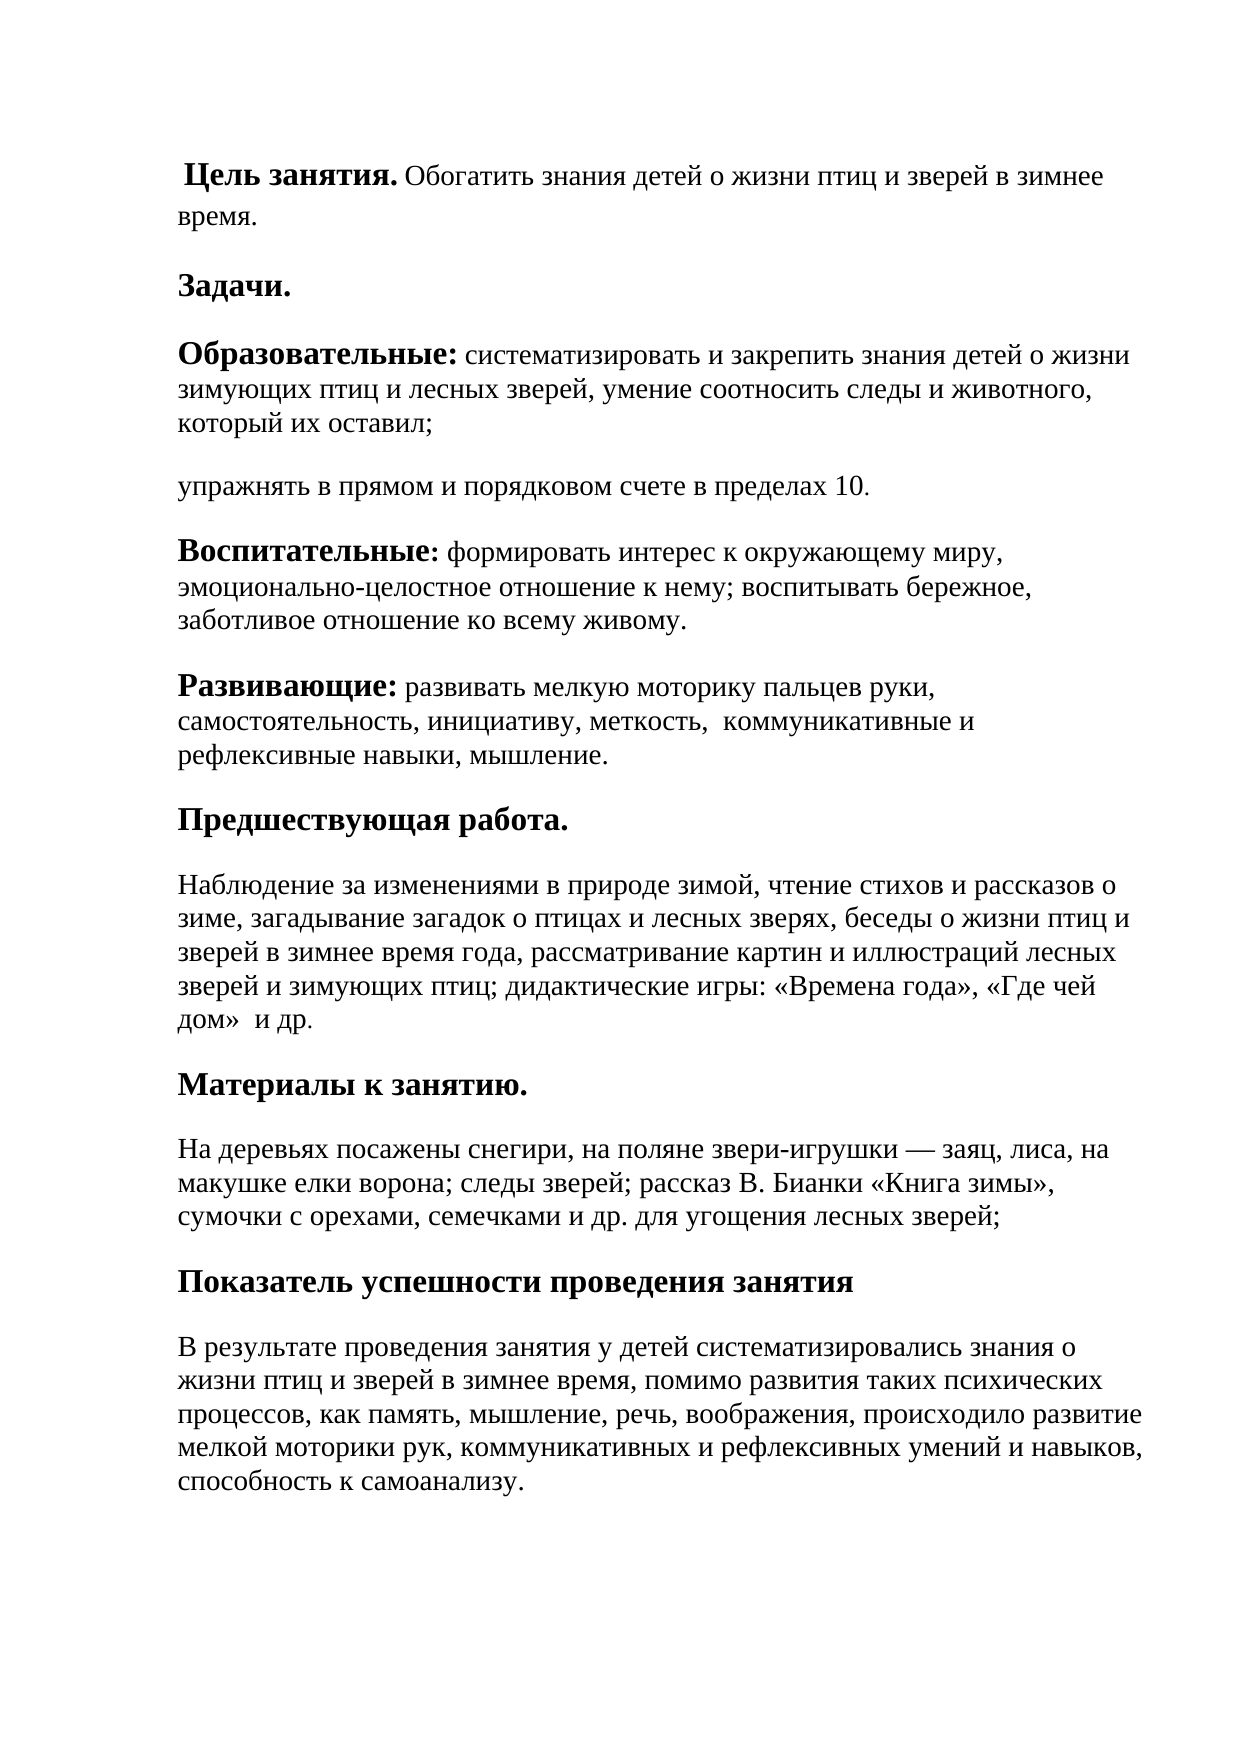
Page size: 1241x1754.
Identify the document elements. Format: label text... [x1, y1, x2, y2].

text Образовательные: систематизировать и закрепить знания детей о жизни зимующих птиц и лесных зверей, умение соотносить следы и животного, который их оставил; [177, 333, 1152, 438]
text Показатель успешности проведения занятия [177, 1261, 1152, 1299]
text Предшествующая работа. [177, 799, 1152, 838]
text В результате проведения занятия у детей систематизировались знания о жизни птиц и зверей в зимнее время, помимо развития таких психических процессов, как память, мышление, речь, воображения, происходило развитие мелкой моторики рук, коммуникативных и рефлексивных умений и навыков, способность к самоанализу. [177, 1329, 1152, 1496]
text Наблюдение за изменениями в природе зимой, чтение стихов и рассказов о зиме, загадывание загадок о птицах и лесных зверях, беседы о жизни птиц и зверей в зимнее время года, рассматривание картин и иллюстраций лесных зверей и зимующих птиц; дидактические игры: «Времена года», «Где чей дом» и др. [177, 867, 1152, 1035]
text На деревьях посажены снегири, на поляне звери-игрушки — заяц, лиса, на макушке елки ворона; следы зверей; рассказ В. Бианки «Книга зимы», сумочки с орехами, семечками и др. для угощения лесных зверей; [177, 1131, 1152, 1232]
text Развивающие: развивать мелкую моторику пальцев руки, самостоятельность, инициативу, меткость, коммуникативные и рефлексивные навыки, мышление. [177, 665, 1152, 770]
text упражнять в прямом и порядковом счете в пределах 10. [177, 468, 1152, 501]
text Материалы к занятию. [177, 1064, 1152, 1102]
text Задачи. [177, 266, 1152, 304]
text Цель занятия. Обогатить знания детей о жизни птиц и зверей в зимнее время. [177, 154, 1152, 231]
text Воспитательные: формировать интерес к окружающему миру, эмоционально-целостное отношение к нему; воспитывать бережное, заботливое отношение ко всему живому. [177, 530, 1152, 636]
